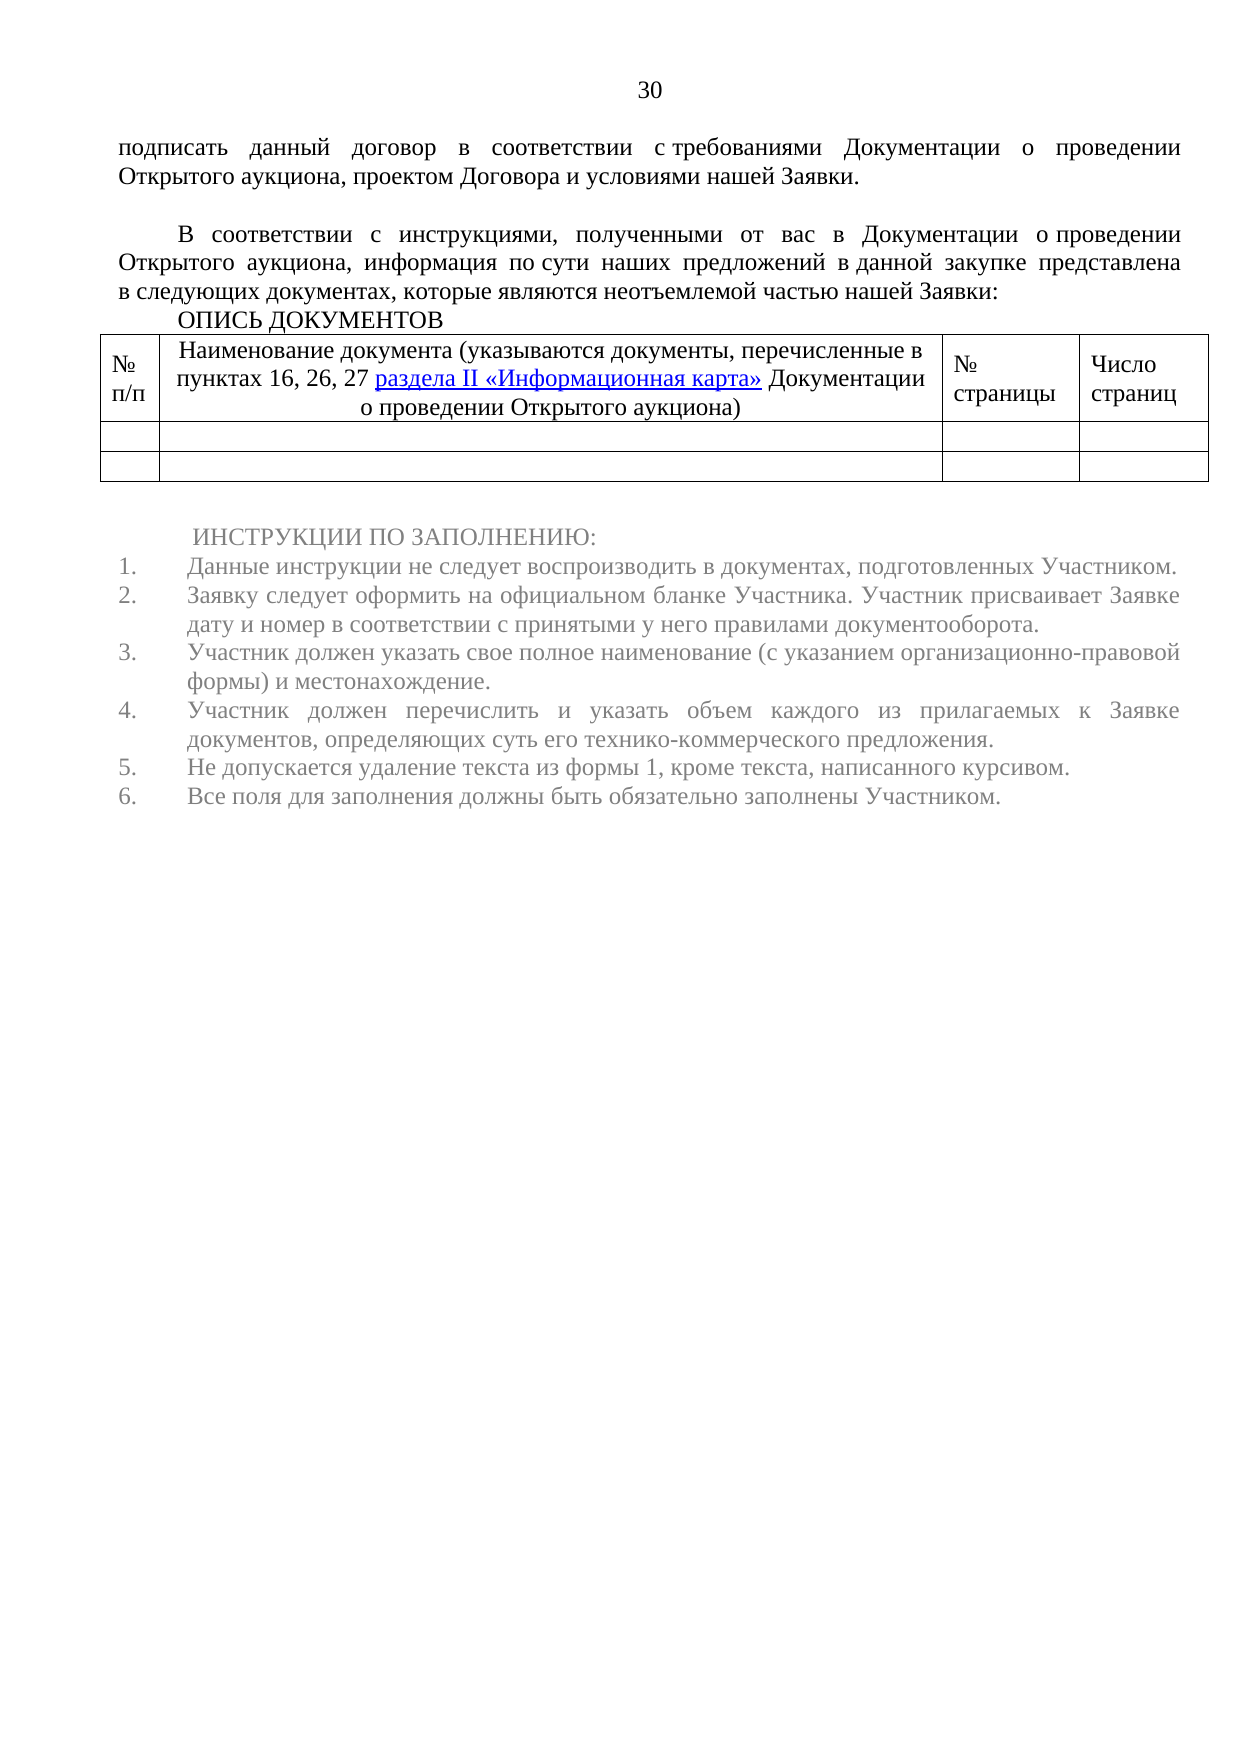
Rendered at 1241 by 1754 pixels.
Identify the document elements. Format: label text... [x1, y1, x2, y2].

list Заявку следует оформить на официальном бланке Участника. Участник присваивает Заявке дату и номер в соответствии с принятыми у него правилами документооборота. [118, 580, 1181, 637]
table_cell [1080, 452, 1208, 481]
table_cell [1080, 422, 1208, 451]
table_cell [101, 452, 159, 481]
list Данные инструкции не следует воспроизводить в документах, подготовленных Участником. [118, 551, 1181, 580]
table_cell [943, 452, 1079, 481]
list Участник должен перечислить и указать объем каждого из прилагаемых к Заявке документов, определяющих суть его технико-коммерческого предложения. [118, 695, 1181, 752]
text В соответствии с инструкциями, полученными от вас в Документации о проведении Открытого аукциона, информация по сути наших предложений в данной закупке представлена в следующих документах, которые являются неотъемлемой частью нашей Заявки: [118, 219, 1181, 305]
table_header Число страниц [1080, 335, 1208, 421]
table_cell [160, 422, 942, 451]
table_cell [101, 422, 159, 451]
table_cell [160, 452, 942, 481]
text ИНСТРУКЦИИ ПО ЗАПОЛНЕНИЮ: [118, 522, 1181, 551]
list Участник должен указать свое полное наименование (с указанием организационно-правовой формы) и местонахождение. [118, 637, 1181, 695]
table_header № п/п [101, 335, 159, 421]
text ОПИСЬ ДОКУМЕНТОВ [118, 305, 1181, 334]
table_header Наименование документа (указываются документы, перечисленные в пунктах 16, 26, 27 раздела II «Информационная карта» Документации о проведении Открытого аукциона) [160, 335, 942, 421]
list Не допускается удаление текста из формы 1, кроме текста, написанного курсивом. [118, 752, 1181, 781]
table_cell [943, 422, 1079, 451]
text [118, 132, 1181, 190]
list Все поля для заполнения должны быть обязательно заполнены Участником. [118, 781, 1181, 810]
table_header № страницы [943, 335, 1079, 421]
